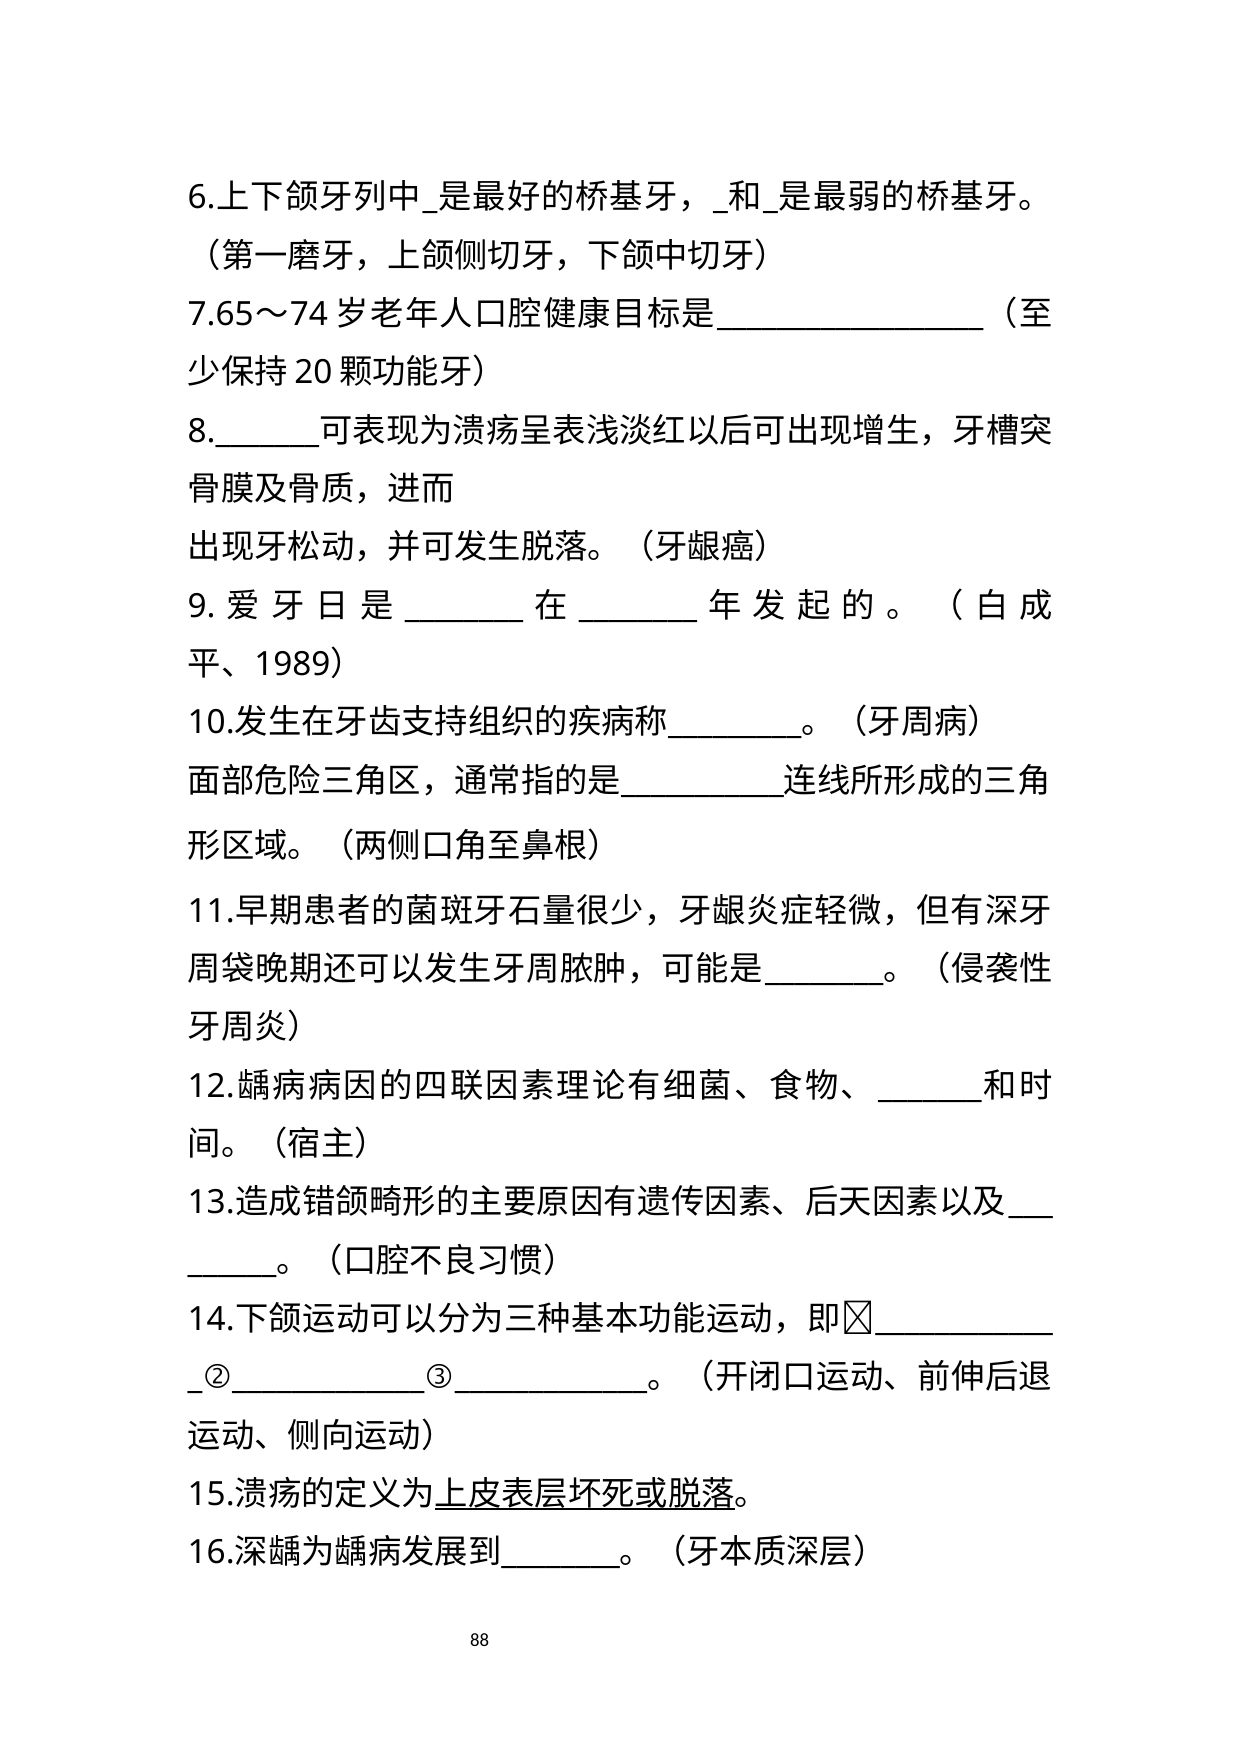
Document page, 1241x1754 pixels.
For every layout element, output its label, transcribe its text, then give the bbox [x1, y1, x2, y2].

text 9.爱牙日是________在________年发起的。（白成平、1989） [187, 570, 1053, 687]
text 面部危险三角区，通常指的是___________连线所形成的三角形区域。（两侧口角至鼻根） [187, 745, 1053, 875]
text 8._______可表现为溃疡呈表浅淡红以后可出现增生，牙槽突骨膜及骨质，进而 [187, 395, 1053, 512]
text 11.早期患者的菌斑牙石量很少，牙龈炎症轻微，但有深牙周袋晚期还可以发生牙周脓肿，可能是________。（侵袭性牙周炎） [187, 875, 1053, 1050]
text 7.65～74岁老年人口腔健康目标是__________________（至少保持20颗功能牙） [187, 279, 1053, 395]
text 16.深龋为龋病发展到________。（牙本质深层） [187, 1517, 1053, 1575]
text 12.龋病病因的四联因素理论有细菌、食物、_______和时间。（宿主） [187, 1050, 1053, 1167]
text 14.下颌运动可以分为三种基本功能运动，即_______________________________________。（开闭口运动、前伸后退运动、侧向运动） [187, 1284, 1053, 1459]
text 10.发生在牙齿支持组织的疾病称_________。（牙周病） [187, 687, 1053, 745]
text 13.造成错颌畸形的主要原因有遗传因素、后天因素以及_________。（口腔不良习惯） [187, 1167, 1053, 1284]
text 15.溃疡的定义为上皮表层坏死或脱落。 [187, 1459, 1053, 1517]
text 出现牙松动，并可发生脱落。（牙龈癌） [187, 512, 1053, 570]
text 6.上下颌牙列中_是最好的桥基牙，_和_是最弱的桥基牙。（第一磨牙，上颌侧切牙，下颌中切牙） [187, 162, 1053, 279]
